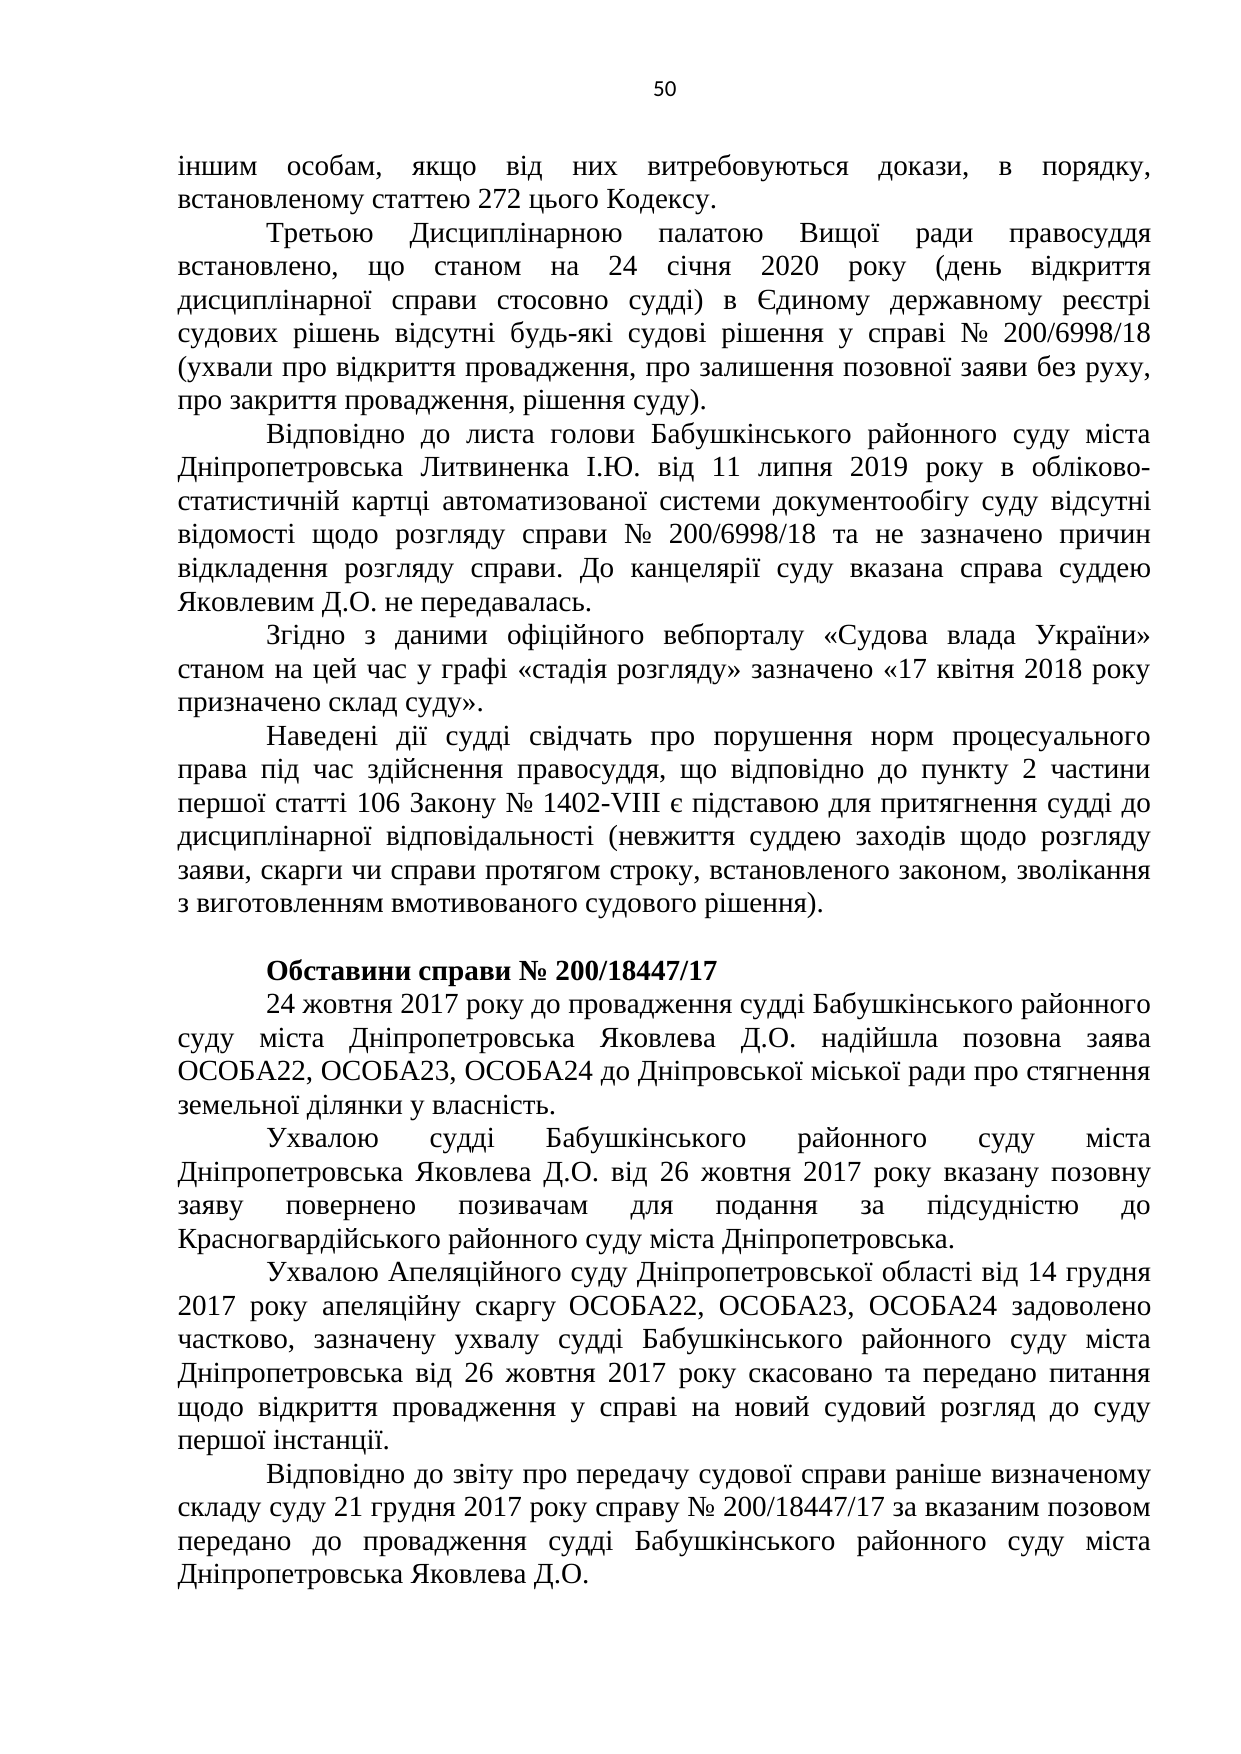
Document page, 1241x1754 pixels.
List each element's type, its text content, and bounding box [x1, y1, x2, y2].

text Наведені дії судді свідчать про порушення норм процесуального права під час здійснення правосуддя, що відповідно до пункту 2 частини першої статті 106 Закону № 1402-VIII є підставою для притягнення судді до дисциплінарної відповідальності (невжиття суддею заходів щодо розгляду заяви, скарги чи справи протягом строку, встановленого законом, зволікання з виготовленням вмотивованого судового рішення). [177, 718, 1152, 919]
text Згідно з даними офіційного вебпорталу «Судова влада України» станом на цей час у графі «стадія розгляду» зазначено «17 квітня 2018 року призначено склад суду». [177, 617, 1152, 718]
text Обставини справи № 200/18447/17 [177, 953, 1152, 986]
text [177, 148, 1152, 215]
text Відповідно до звіту про передачу судової справи раніше визначеному складу суду 21 грудня 2017 року справу № 200/18447/17 за вказаним позовом передано до провадження судді Бабушкінського районного суду міста Дніпропетровська Яковлева Д.О. [177, 1456, 1152, 1590]
text 24 жовтня 2017 року до провадження судді Бабушкінського районного суду міста Дніпропетровська Яковлева Д.О. надійшла позовна заява ОСОБА22, ОСОБА23, ОСОБА24 до Дніпровської міської ради про стягнення земельної ділянки у власність. [177, 986, 1152, 1120]
text Відповідно до листа голови Бабушкінського районного суду міста Дніпропетровська Литвиненка І.Ю. від 11 липня 2019 року в обліково-статистичній картці автоматизованої системи документообігу суду відсутні відомості щодо розгляду справи № 200/6998/18 та не зазначено причин відкладення розгляду справи. До канцелярії суду вказана справа суддею Яковлевим Д.О. не передавалась. [177, 416, 1152, 617]
text Третьою Дисциплінарною палатою Вищої ради правосуддя встановлено, що станом на 24 січня 2020 року (день відкриття дисциплінарної справи стосовно судді) в Єдиному державному реєстрі судових рішень відсутні будь-які судові рішення у справі № 200/6998/18 (ухвали про відкриття провадження, про залишення позовної заяви без руху, про закриття провадження, рішення суду). [177, 215, 1152, 416]
text Ухвалою Апеляційного суду Дніпропетровської області від 14 грудня 2017 року апеляційну скаргу ОСОБА22, ОСОБА23, ОСОБА24 задоволено частково, зазначену ухвалу судді Бабушкінського районного суду міста Дніпропетровська від 26 жовтня 2017 року скасовано та передано питання щодо відкриття провадження у справі на новий судовий розгляд до суду першої інстанції. [177, 1254, 1152, 1456]
text Ухвалою судді Бабушкінського районного суду міста Дніпропетровська Яковлева Д.О. від 26 жовтня 2017 року вказану позовну заяву повернено позивачам для подання за підсудністю до Красногвардійського районного суду міста Дніпропетровська. [177, 1120, 1152, 1254]
